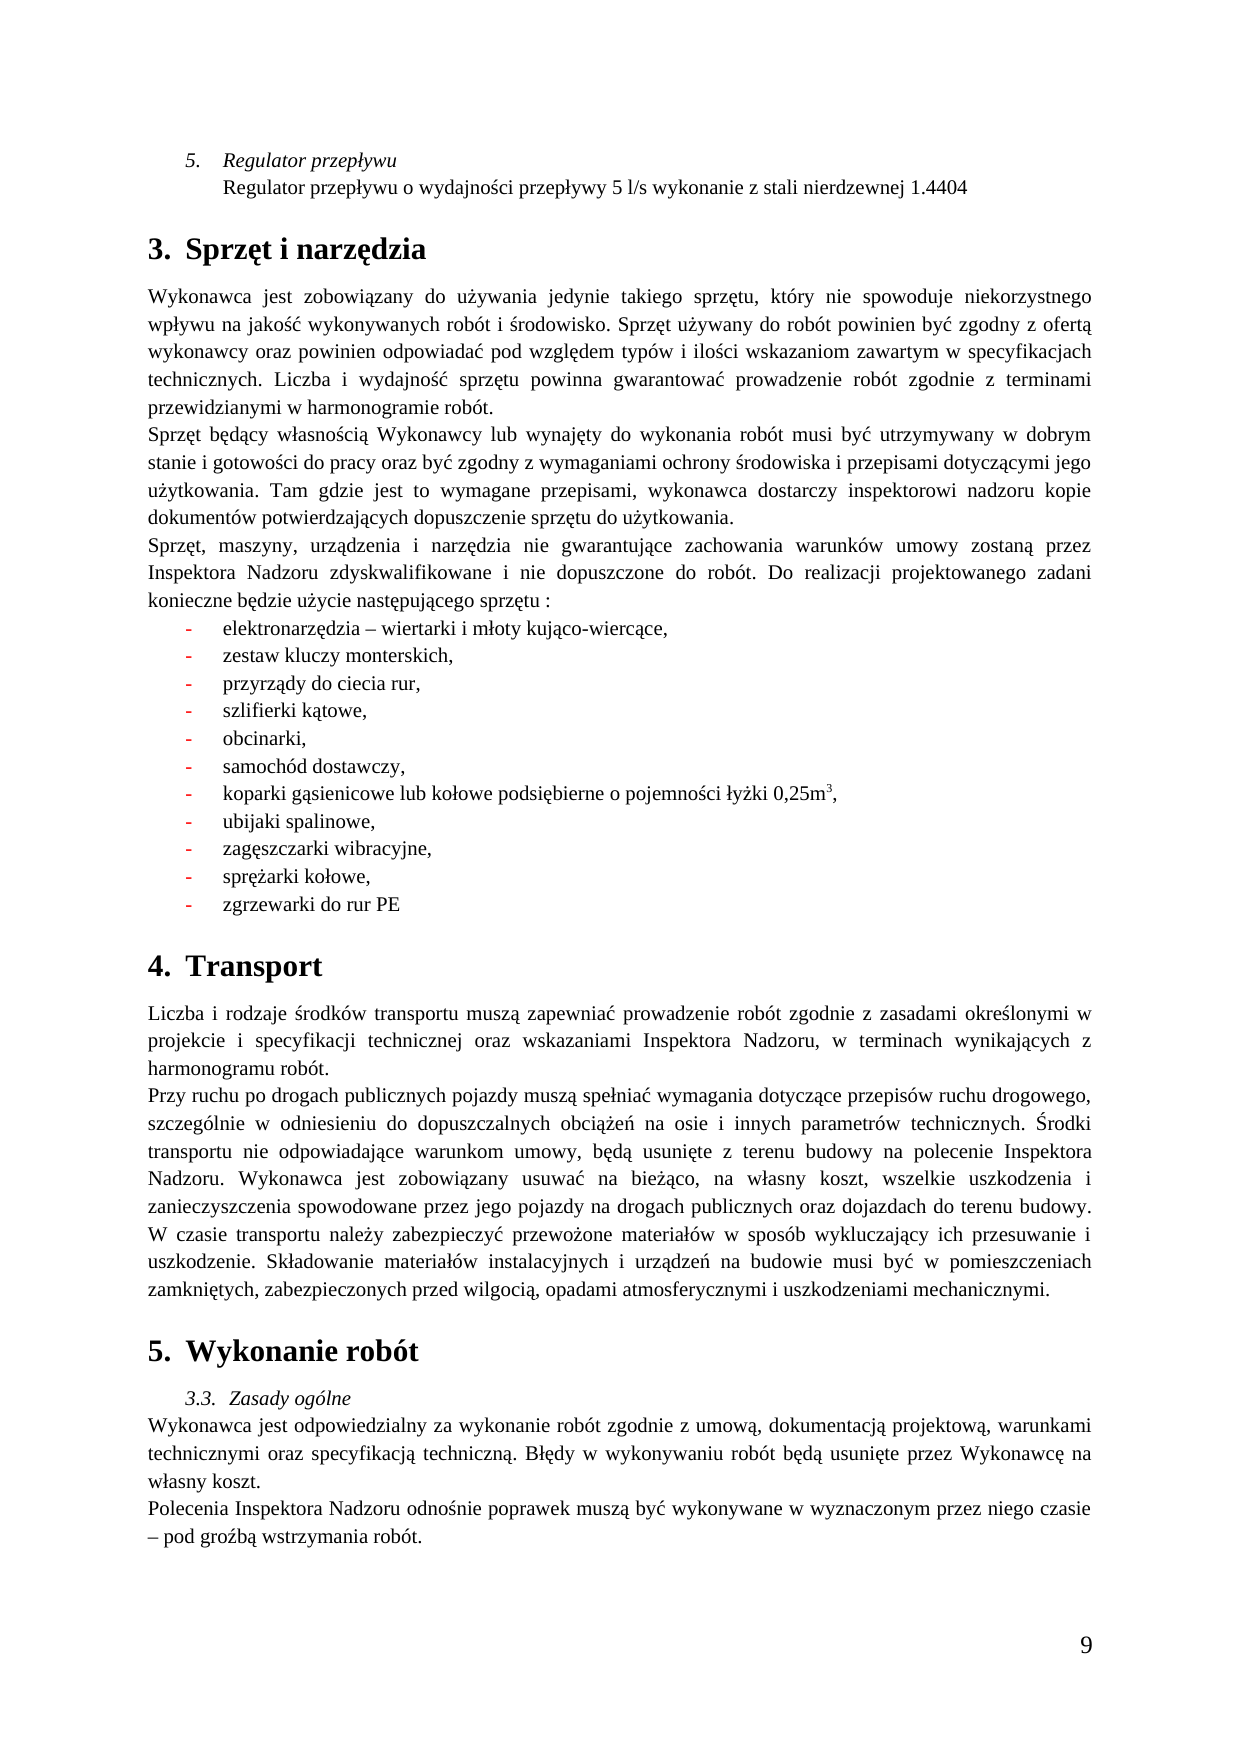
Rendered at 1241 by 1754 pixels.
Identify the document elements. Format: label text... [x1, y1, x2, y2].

list szlifierki kątowe, [185, 698, 1093, 722]
text Przy ruchu po drogach publicznych pojazdy muszą spełniać wymagania dotyczące przepisów ruchu drogowego, szczególnie w odniesieniu do dopuszczalnych obciążeń na osie i innych parametrów technicznych. Środki transportu nie odpowiadające warunkom umowy, będą usunięte z terenu budowy na polecenie Inspektora Nadzoru. Wykonawca jest zobowiązany usuwać na bieżąco, na własny koszt, wszelkie uszkodzenia i zanieczyszczenia spowodowane przez jego pojazdy na drogach publicznych oraz dojazdach do terenu budowy. W czasie transportu należy zabezpieczyć przewożone materiałów w sposób wykluczający ich przesuwanie i uszkodzenie. Składowanie materiałów instalacyjnych i urządzeń na budowie musi być w pomieszczeniach zamkniętych, zabezpieczonych przed wilgocią, opadami atmosferycznymi i uszkodzeniami mechanicznymi. [148, 1083, 1093, 1301]
subtitle Sprzęt i narzędzia [148, 230, 1093, 266]
list zestaw kluczy monterskich, [185, 643, 1093, 667]
list Zasady ogólne [185, 1386, 1093, 1410]
subtitle Transport [148, 947, 1093, 983]
text Regulator przepływu o wydajności przepływy 5 l/s wykonanie z stali nierdzewnej 1.4404 [223, 175, 1093, 199]
text Wykonawca jest zobowiązany do używania jedynie takiego sprzętu, który nie spowoduje niekorzystnego wpływu na jakość wykonywanych robót i środowisko. Sprzęt używany do robót powinien być zgodny z ofertą wykonawcy oraz powinien odpowiadać pod względem typów i ilości wskazaniom zawartym w specyfikacjach technicznych. Liczba i wydajność sprzętu powinna gwarantować prowadzenie robót zgodnie z terminami przewidzianymi w harmonogramie robót. [148, 284, 1093, 419]
text Sprzęt będący własnością Wykonawcy lub wynajęty do wykonania robót musi być utrzymywany w dobrym stanie i gotowości do pracy oraz być zgodny z wymaganiami ochrony środowiska i przepisami dotyczącymi jego użytkowania. Tam gdzie jest to wymagane przepisami, wykonawca dostarczy inspektorowi nadzoru kopie dokumentów potwierdzających dopuszczenie sprzętu do użytkowania. [148, 422, 1093, 529]
list zagęszczarki wibracyjne, [185, 836, 1093, 860]
list elektronarzędzia – wiertarki i młoty kująco-wiercące, [185, 616, 1093, 639]
subtitle Wykonanie robót [148, 1332, 1093, 1368]
list zgrzewarki do rur PE [185, 892, 1093, 916]
list obcinarki, [185, 726, 1093, 750]
list przyrządy do ciecia rur, [185, 671, 1093, 695]
list samochód dostawczy, [185, 753, 1093, 778]
text Liczba i rodzaje środków transportu muszą zapewniać prowadzenie robót zgodnie z zasadami określonymi w projekcie i specyfikacji technicznej oraz wskazaniami Inspektora Nadzoru, w terminach wynikających z harmonogramu robót. [148, 1001, 1093, 1080]
text Sprzęt, maszyny, urządzenia i narzędzia nie gwarantujące zachowania warunków umowy zostaną przez Inspektora Nadzoru zdyskwalifikowane i nie dopuszczone do robót. Do realizacji projektowanego zadani konieczne będzie użycie następującego sprzętu : [148, 533, 1093, 612]
text Wykonawca jest odpowiedzialny za wykonanie robót zgodnie z umową, dokumentacją projektową, warunkami technicznymi oraz specyfikacją techniczną. Błędy w wykonywaniu robót będą usunięte przez Wykonawcę na własny koszt. [148, 1413, 1093, 1493]
list ubijaki spalinowe, [185, 809, 1093, 833]
list koparki gąsienicowe lub kołowe podsiębierne o pojemności łyżki 0,25m3, [185, 781, 1093, 805]
list sprężarki kołowe, [185, 864, 1093, 888]
text Polecenia Inspektora Nadzoru odnośnie poprawek muszą być wykonywane w wyznaczonym przez niego czasie – pod groźbą wstrzymania robót. [148, 1496, 1093, 1548]
list Regulator przepływu [185, 148, 1093, 172]
